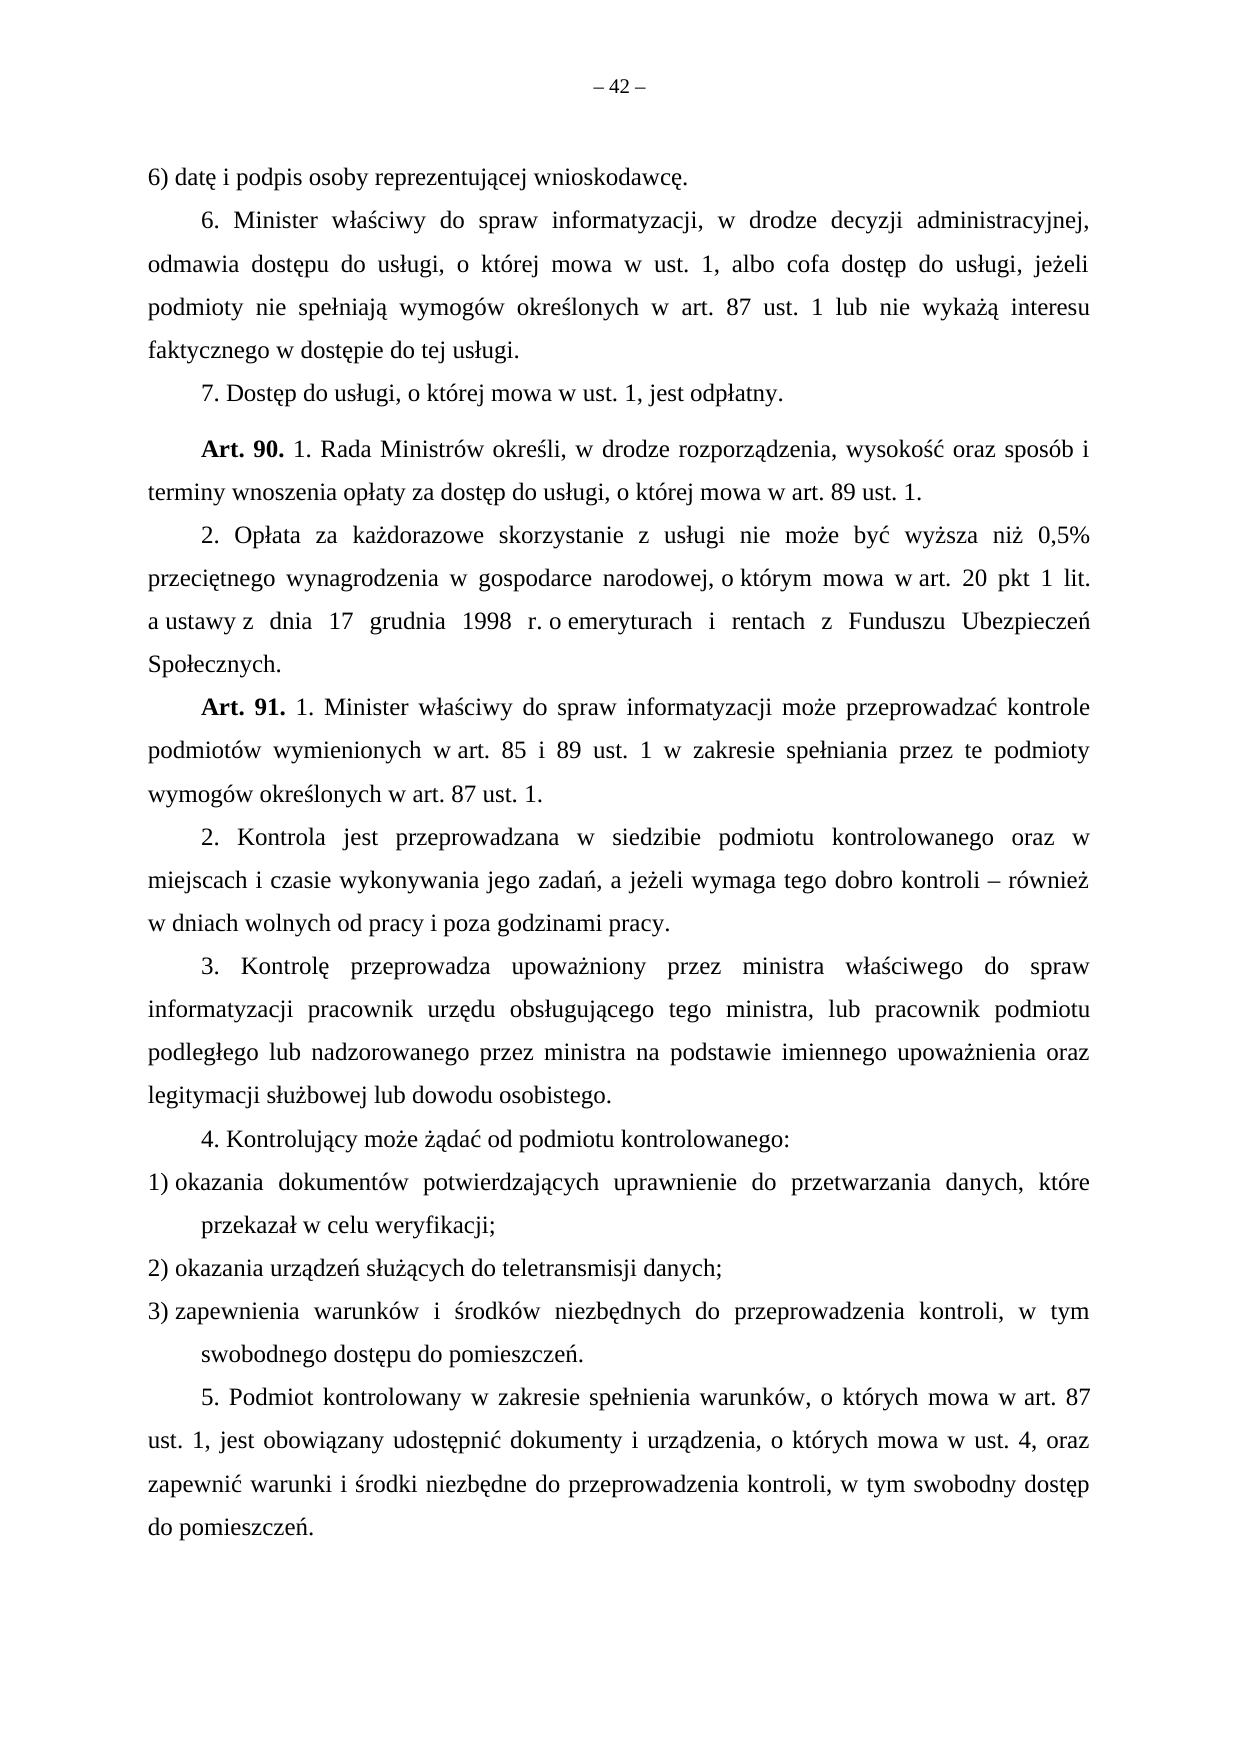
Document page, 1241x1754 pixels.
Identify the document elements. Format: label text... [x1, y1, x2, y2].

text 2. Kontrola jest przeprowadzana w siedzibie podmiotu kontrolowanego oraz w miejscach i czasie wykonywania jego zadań, a jeżeli wymaga tego dobro kontroli – również w dniach wolnych od pracy i poza godzinami pracy. [148, 822, 1091, 937]
text 5. Podmiot kontrolowany w zakresie spełnienia warunków, o których mowa w art. 87 ust. 1, jest obowiązany udostępnić dokumenty i urządzenia, o których mowa w ust. 4, oraz zapewnić warunki i środki niezbędne do przeprowadzenia kontroli, w tym swobodny dostęp do pomieszczeń. [148, 1382, 1091, 1541]
text 1) okazania dokumentów potwierdzających uprawnienie do przetwarzania danych, które przekazał w celu weryfikacji; [148, 1167, 1091, 1239]
text 6) datę i podpis osoby reprezentującej wnioskodawcę. [148, 162, 1091, 191]
text 3) zapewnienia warunków i środków niezbędnych do przeprowadzenia kontroli, w tym swobodnego dostępu do pomieszczeń. [148, 1296, 1091, 1368]
text 2. Opłata za każdorazowe skorzystanie z usługi nie może być wyższa niż 0,5% przeciętnego wynagrodzenia w gospodarce narodowej, o którym mowa w art. 20 pkt 1 lit. a ustawy z dnia 17 grudnia 1998 r. o emeryturach i rentach z Funduszu Ubezpieczeń Społecznych. [148, 520, 1091, 678]
text 2) okazania urządzeń służących do teletransmisji danych; [148, 1253, 1091, 1282]
text 6. Minister właściwy do spraw informatyzacji, w drodze decyzji administracyjnej, odmawia dostępu do usługi, o której mowa w ust. 1, albo cofa dostęp do usługi, jeżeli podmioty nie spełniają wymogów określonych w art. 87 ust. 1 lub nie wykażą interesu faktycznego w dostępie do tej usługi. [148, 206, 1091, 364]
text 3. Kontrolę przeprowadza upoważniony przez ministra właściwego do spraw informatyzacji pracownik urzędu obsługującego tego ministra, lub pracownik podmiotu podległego lub nadzorowanego przez ministra na podstawie imiennego upoważnienia oraz legitymacji służbowej lub dowodu osobistego. [148, 951, 1091, 1109]
text 7. Dostęp do usługi, o której mowa w ust. 1, jest odpłatny. [148, 378, 1091, 407]
text Art. 91. 1. Minister właściwy do spraw informatyzacji może przeprowadzać kontrole podmiotów wymienionych w art. 85 i 89 ust. 1 w zakresie spełniania przez te podmioty wymogów określonych w art. 87 ust. 1. [148, 692, 1091, 807]
text 4. Kontrolujący może żądać od podmiotu kontrolowanego: [148, 1124, 1091, 1152]
text Art. 90. 1. Rada Ministrów określi, w drodze rozporządzenia, wysokość oraz sposób i terminy wnoszenia opłaty za dostęp do usługi, o której mowa w art. 89 ust. 1. [148, 434, 1091, 506]
